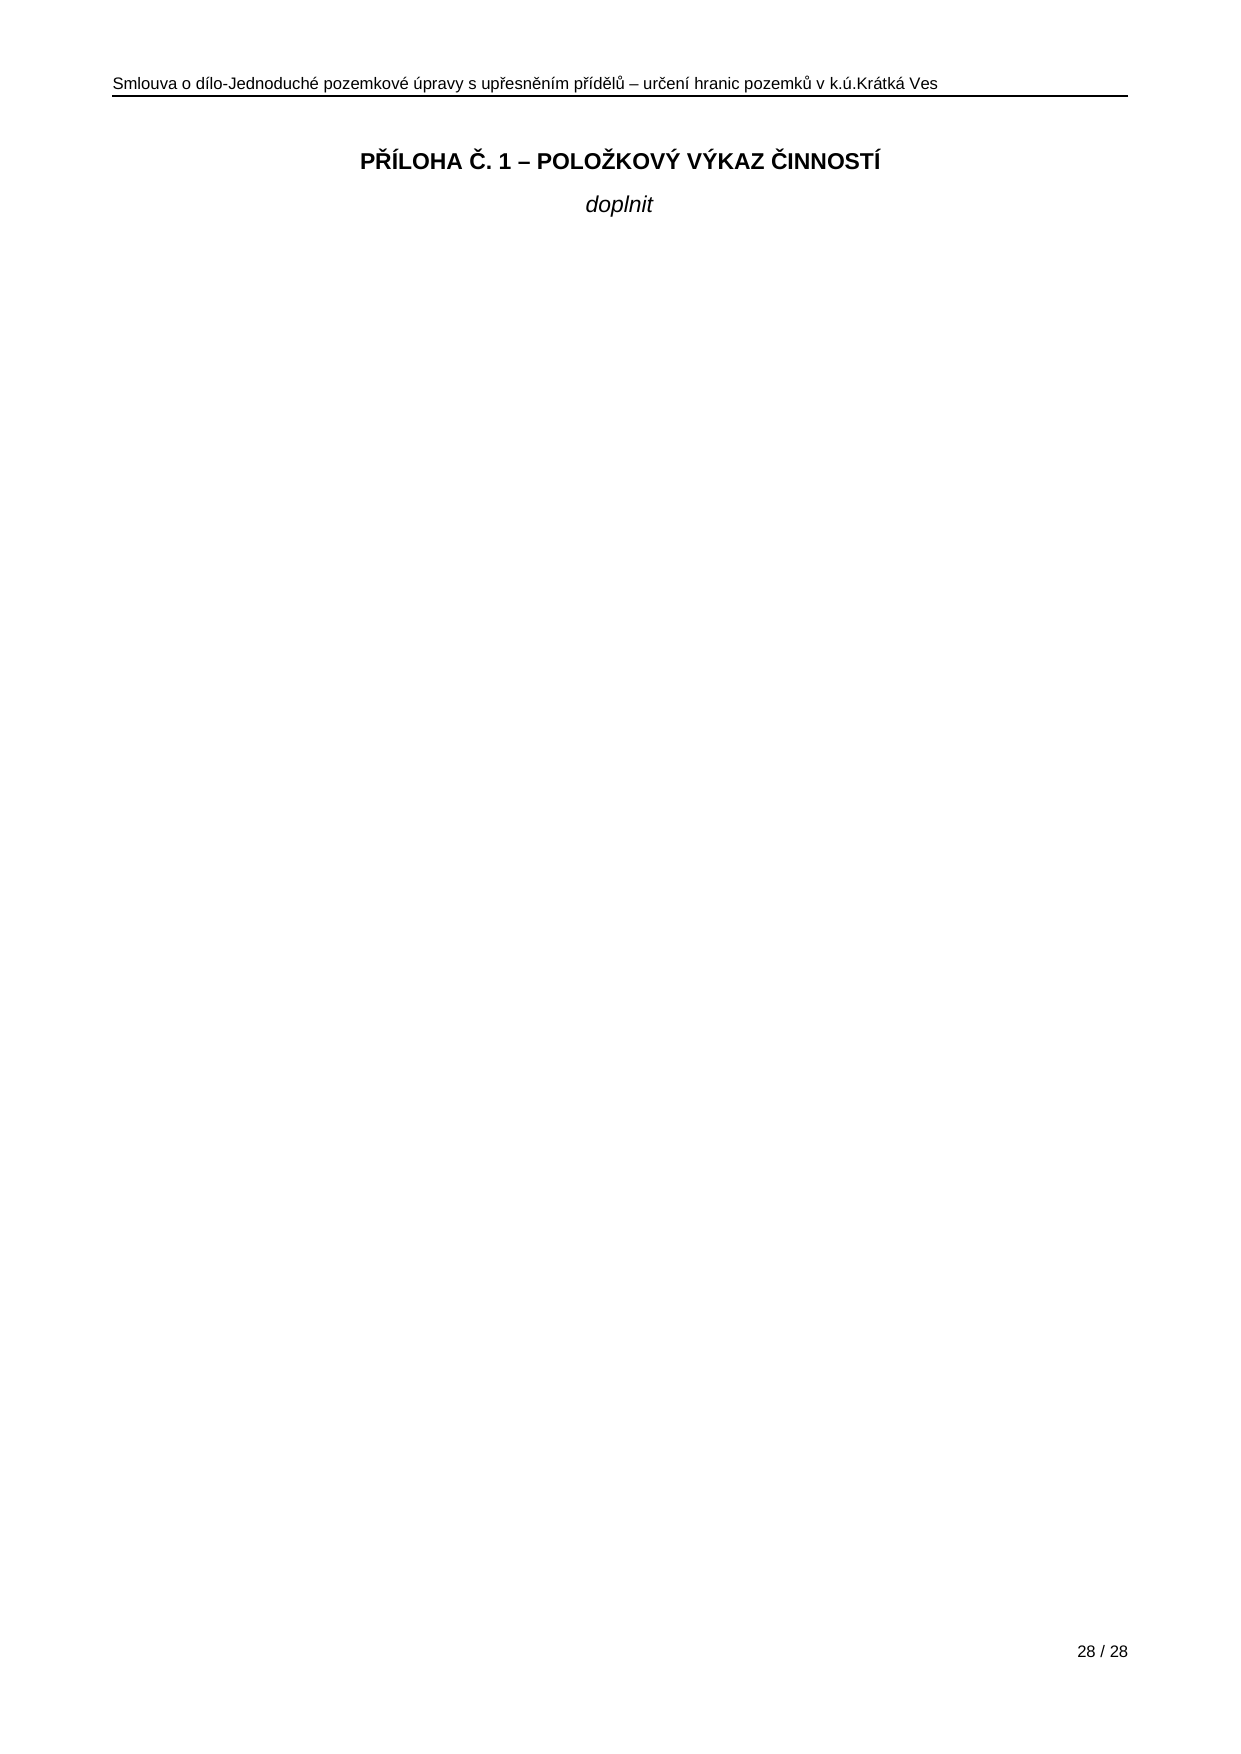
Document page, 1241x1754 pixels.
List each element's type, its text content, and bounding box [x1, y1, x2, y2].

text doplnit [112, 191, 1128, 217]
text Příloha č. 1 – Položkový výkaz Činností [112, 148, 1128, 174]
